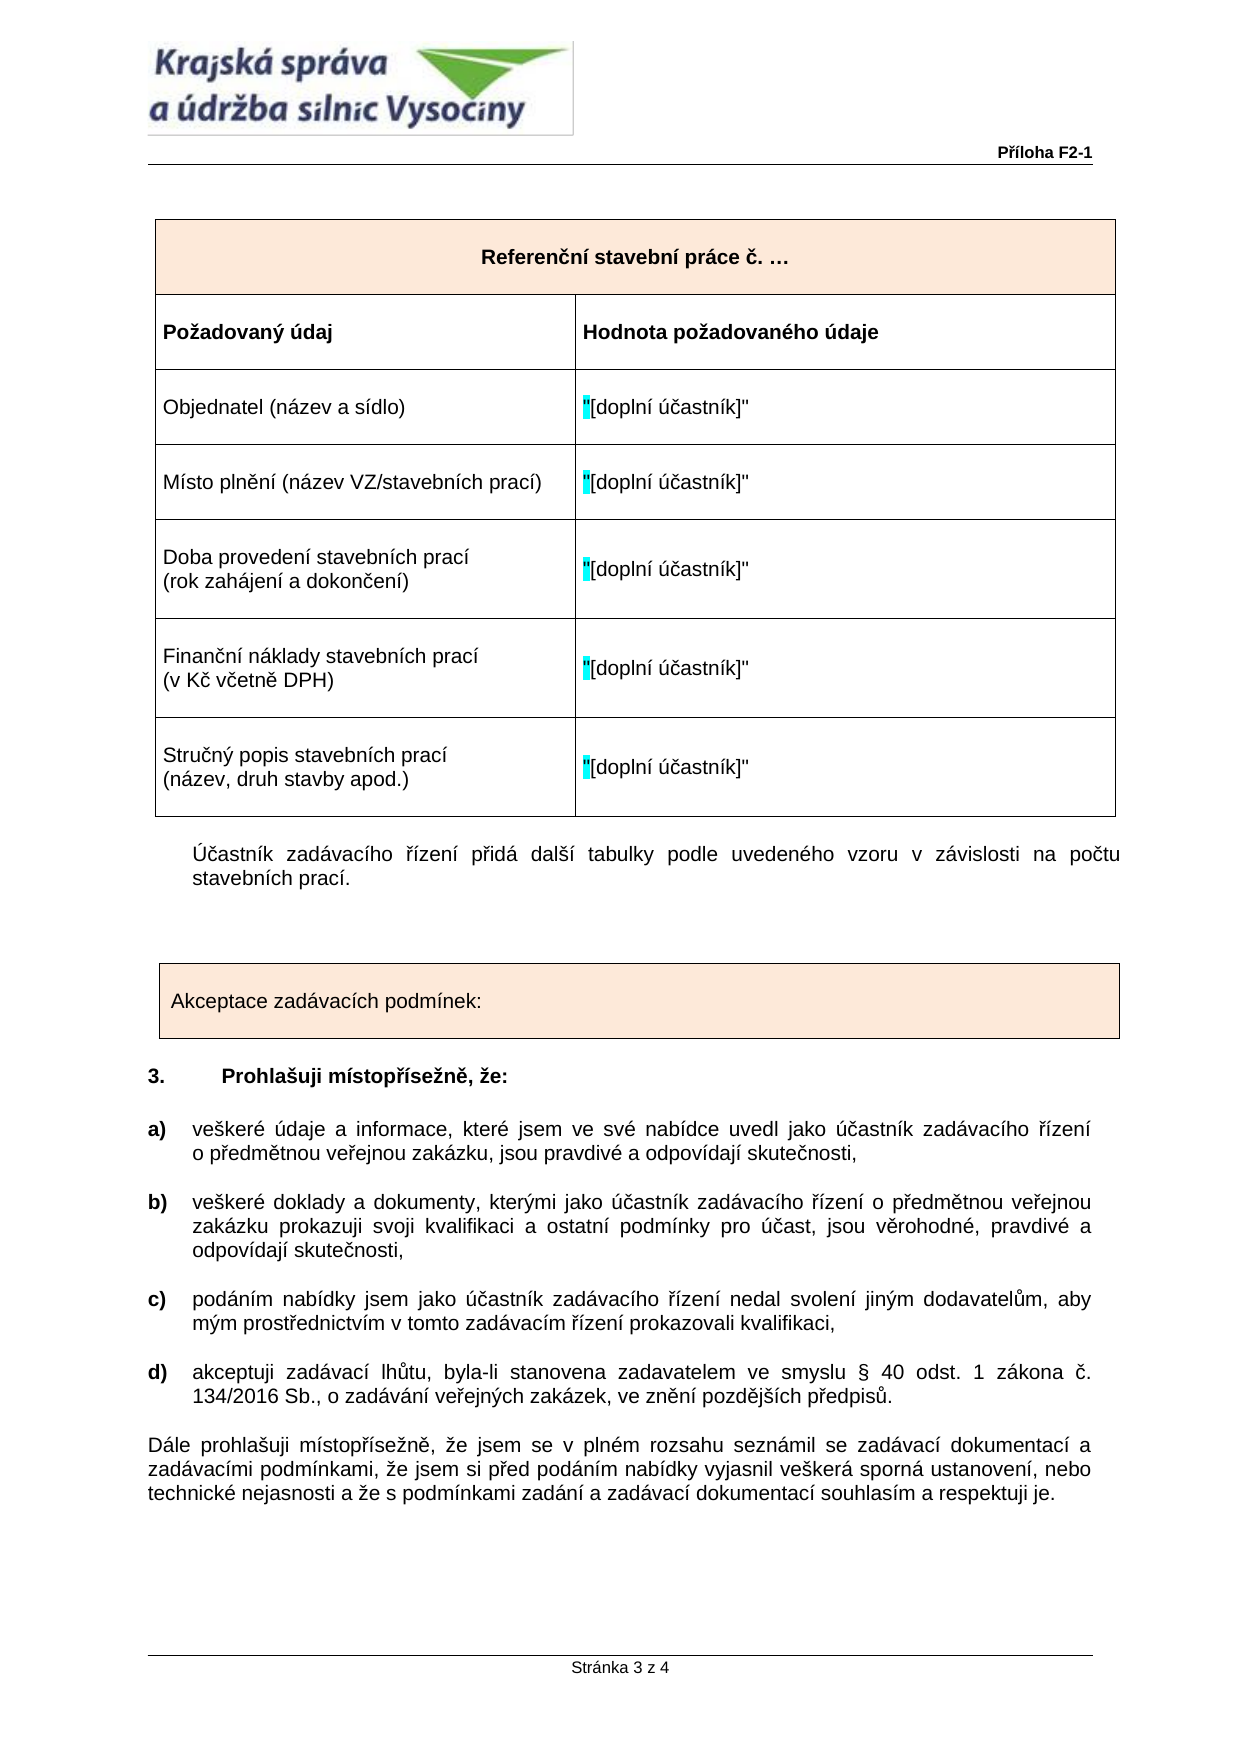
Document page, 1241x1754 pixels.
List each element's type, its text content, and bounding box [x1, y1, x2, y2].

table_cell Požadovaný údaj [156, 295, 575, 369]
list akceptuji zadávací lhůtu, byla-li stanovena zadavatelem ve smyslu § 40 odst. 1 zákona č. 134/2016 Sb., o zadávání veřejných zakázek, ve znění pozdějších předpisů. [148, 1359, 1093, 1407]
list veškeré údaje a informace, které jsem ve své nabídce uvedl jako účastník zadávacího řízení o předmětnou veřejnou zakázku, jsou pravdivé a odpovídají skutečnosti, [148, 1117, 1093, 1165]
table_cell Finanční náklady stavebních prací (v Kč včetně DPH) [156, 619, 575, 717]
table_cell [576, 445, 1115, 519]
list podáním nabídky jsem jako účastník zadávacího řízení nedal svolení jiným dodavatelům, aby mým prostřednictvím v tomto zadávacím řízení prokazovali kvalifikaci, [148, 1287, 1093, 1334]
table_cell Hodnota požadovaného údaje [576, 295, 1115, 369]
table_header Akceptace zadávacích podmínek: [160, 964, 1119, 1038]
table_cell [576, 718, 1115, 816]
table_cell Místo plnění (název VZ/stavebních prací) [156, 445, 575, 519]
picture [147, 41, 574, 137]
table_header Referenční stavební práce č. … [156, 220, 1115, 294]
table_cell Objednatel (název a sídlo) [156, 370, 575, 444]
table_cell [576, 619, 1115, 717]
table_cell [576, 370, 1115, 444]
table_cell [576, 520, 1115, 618]
table_cell Stručný popis stavebních prací (název, druh stavby apod.) [156, 718, 575, 816]
list Prohlašuji místopřísežně, že: [148, 1064, 1093, 1088]
text Dále prohlašuji místopřísežně, že jsem se v plném rozsahu seznámil se zadávací dokumentací a zadávacími podmínkami, že jsem si před podáním nabídky vyjasnil veškerá sporná ustanovení, nebo technické nejasnosti a že s podmínkami zadání a zadávací dokumentací souhlasím a respektuji je. [148, 1432, 1093, 1504]
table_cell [156, 520, 575, 618]
list veškeré doklady a dokumenty, kterými jako účastník zadávacího řízení o předmětnou veřejnou zakázku prokazuji svoji kvalifikaci a ostatní podmínky pro účast, jsou věrohodné, pravdivé a odpovídají skutečnosti, [148, 1190, 1093, 1262]
list Účastník zadávacího řízení přidá další tabulky podle uvedeného vzoru v závislosti na počtu stavebních prací. [192, 842, 1122, 890]
